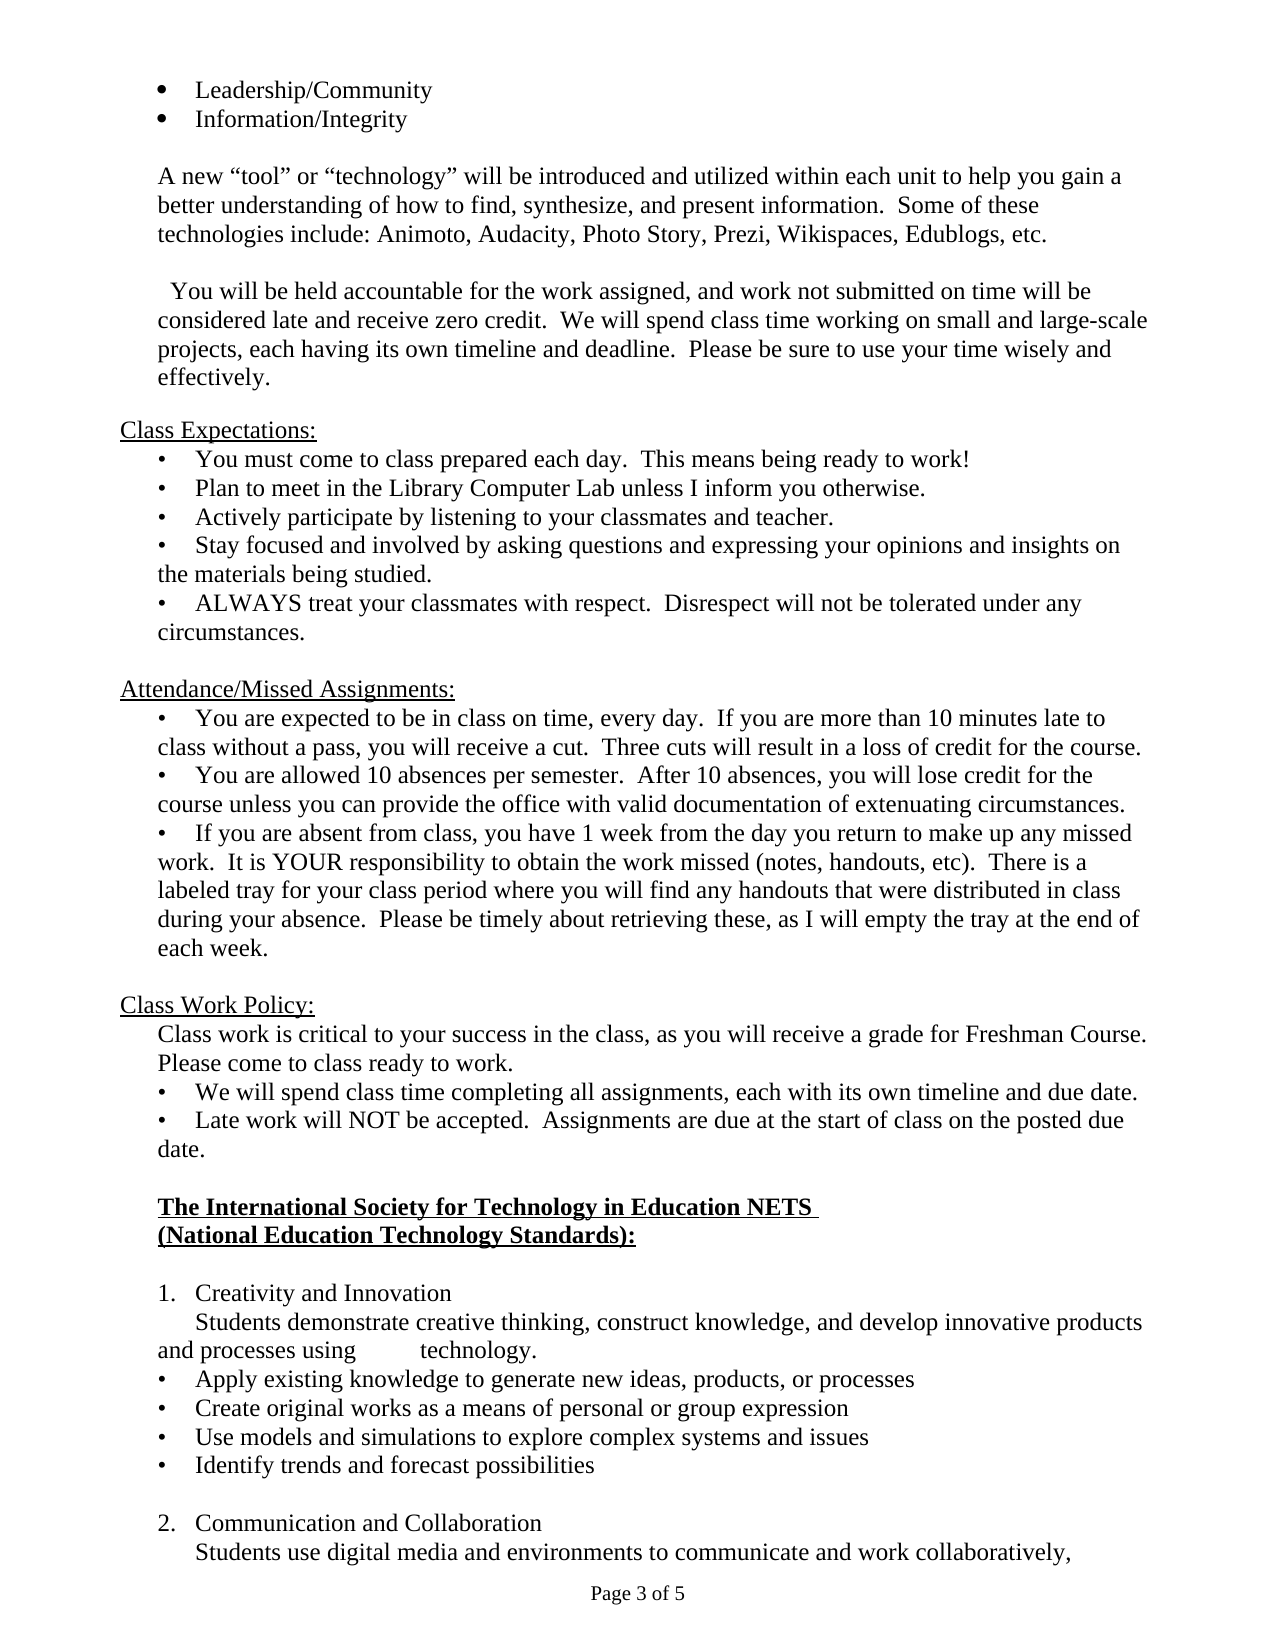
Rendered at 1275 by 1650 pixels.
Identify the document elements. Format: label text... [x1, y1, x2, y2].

text (National Education Technology Standards): [157, 1220, 1155, 1249]
text • Plan to meet in the Library Computer Lab unless I inform you otherwise. [157, 473, 1155, 502]
text 1. Creativity and Innovation [157, 1278, 1155, 1307]
list Information/Integrity [157, 104, 1155, 132]
text • Use models and simulations to explore complex systems and issues [157, 1422, 1155, 1450]
text • You are allowed 10 absences per semester. After 10 absences, you will lose credit for the course unless you can provide the office with valid documentation of extenuating circumstances. [157, 760, 1155, 818]
text A new “tool” or “technology” will be introduced and utilized within each unit to help you gain a better understanding of how to find, synthesize, and present information. Some of these technologies include: Animoto, Audacity, Photo Story, Prezi, Wikispaces, Edublogs, etc. [157, 161, 1155, 247]
text • We will spend class time completing all assignments, each with its own timeline and due date. [157, 1077, 1155, 1105]
text You will be held accountable for the work assigned, and work not submitted on time will be considered late and receive zero credit. We will spend class time working on small and large-scale projects, each having its own timeline and deadline. Please be sure to use your time wisely and effectively. [157, 276, 1155, 391]
text • If you are absent from class, you have 1 week from the day you return to make up any missed work. It is YOUR responsibility to obtain the work missed (notes, handouts, etc). There is a labeled tray for your class period where you will find any handouts that were distributed in class during your absence. Please be timely about retrieving these, as I will empty the tray at the end of each week. [157, 818, 1155, 962]
text • Identify trends and forecast possibilities [157, 1450, 1155, 1479]
text Class Expectations: [120, 415, 1155, 444]
text Class work is critical to your success in the class, as you will receive a grade for Freshman Course. Please come to class ready to work. [157, 1019, 1155, 1077]
text • You are expected to be in class on time, every day. If you are more than 10 minutes late to class without a pass, you will receive a cut. Three cuts will result in a loss of credit for the course. [157, 703, 1155, 760]
text • Create original works as a means of personal or group expression [157, 1393, 1155, 1422]
text The International Society for Technology in Education NETS [157, 1192, 1155, 1220]
text • Actively participate by listening to your classmates and teacher. [157, 502, 1155, 530]
list Leadership/Community [157, 75, 1155, 104]
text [157, 1537, 1155, 1565]
text • You must come to class prepared each day. This means being ready to work! [157, 444, 1155, 473]
text • Stay focused and involved by asking questions and expressing your opinions and insights on the materials being studied. [157, 530, 1155, 588]
text Attendance/Missed Assignments: [120, 674, 1155, 703]
text Class Work Policy: [120, 990, 1155, 1019]
text • Late work will NOT be accepted. Assignments are due at the start of class on the posted due date. [157, 1105, 1155, 1163]
text Students demonstrate creative thinking, construct knowledge, and develop innovative products and processes using technology. [157, 1307, 1155, 1364]
text • ALWAYS treat your classmates with respect. Disrespect will not be tolerated under any circumstances. [157, 588, 1155, 645]
text 2. Communication and Collaboration [157, 1508, 1155, 1537]
text • Apply existing knowledge to generate new ideas, products, or processes [157, 1364, 1155, 1393]
